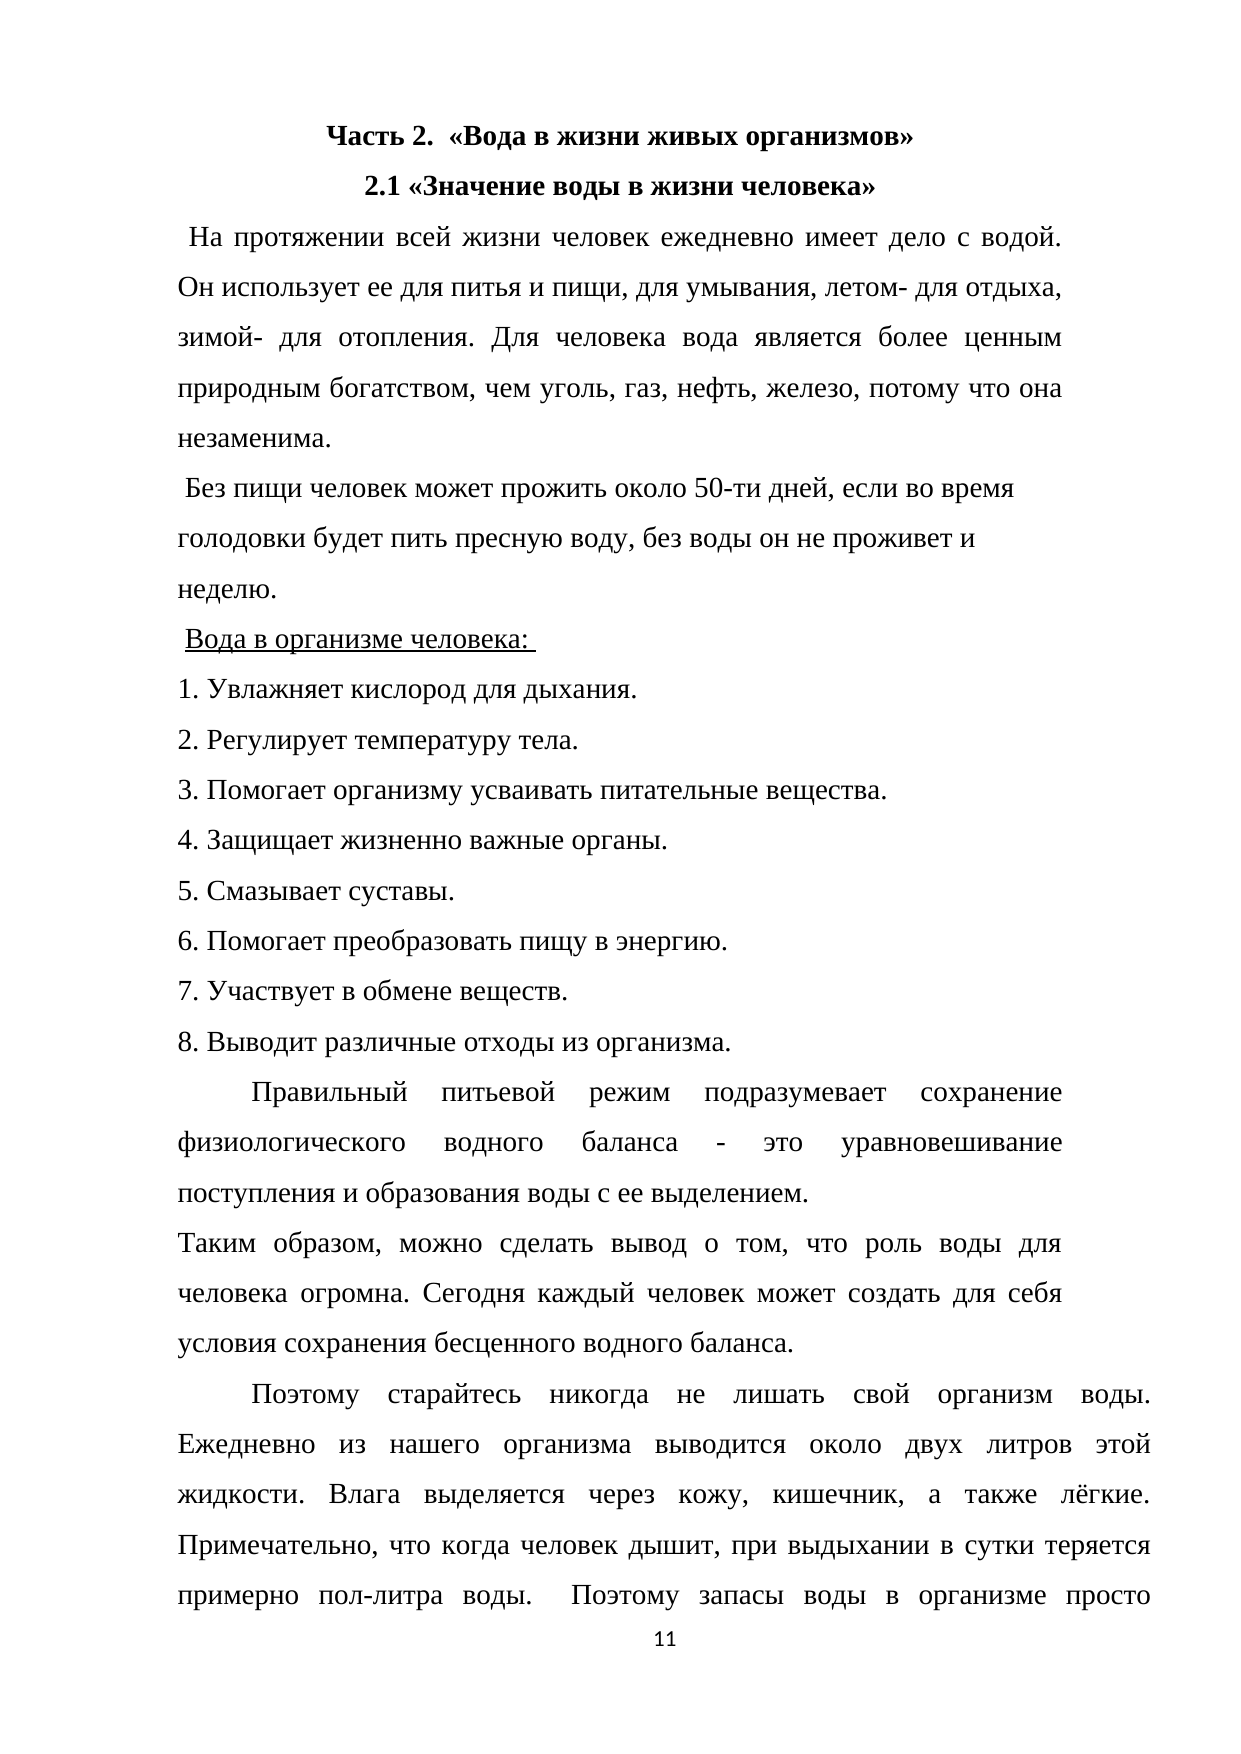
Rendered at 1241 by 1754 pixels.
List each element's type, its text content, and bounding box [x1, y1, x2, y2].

text Часть 2. «Вода в жизни живых организмов» [177, 118, 1063, 152]
text Без пищи человек может прожить около 50-ти дней, если во время голодовки будет пить пресную воду, без воды он не проживет и неделю. [177, 470, 1063, 604]
text 4. Защищает жизненно важные органы. [177, 822, 1063, 856]
text На протяжении всей жизни человек ежедневно имеет дело с водой. Он использует ее для питья и пищи, для умывания, летом- для отдыха, зимой- для отопления. Для человека вода является более ценным природным богатством, чем уголь, газ, нефть, железо, потому что она незаменима. [177, 219, 1063, 453]
text 6. Помогает преобразовать пищу в энергию. [177, 923, 1063, 957]
text 2. Регулирует температуру тела. [177, 722, 1063, 755]
text Правильный питьевой режим подразумевает сохранение физиологического водного баланса - это уравновешивание поступления и образования воды с ее выделением. [177, 1074, 1063, 1208]
text 7. Участвует в обмене веществ. [177, 973, 1063, 1007]
text Таким образом, можно сделать вывод о том, что роль воды для человека огромна. Сегодня каждый человек может создать для себя условия сохранения бесценного водного баланса. [177, 1225, 1063, 1359]
text 3. Помогает организму усваивать питательные вещества. [177, 772, 1063, 806]
text Вода в организме человека: [177, 621, 1063, 655]
text 8. Выводит различные отходы из организма. [177, 1024, 1063, 1057]
text 5. Смазывает суставы. [177, 873, 1063, 906]
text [177, 1376, 1152, 1611]
text 2.1 «Значение воды в жизни человека» [177, 168, 1063, 202]
text 1. Увлажняет кислород для дыхания. [177, 672, 1063, 705]
